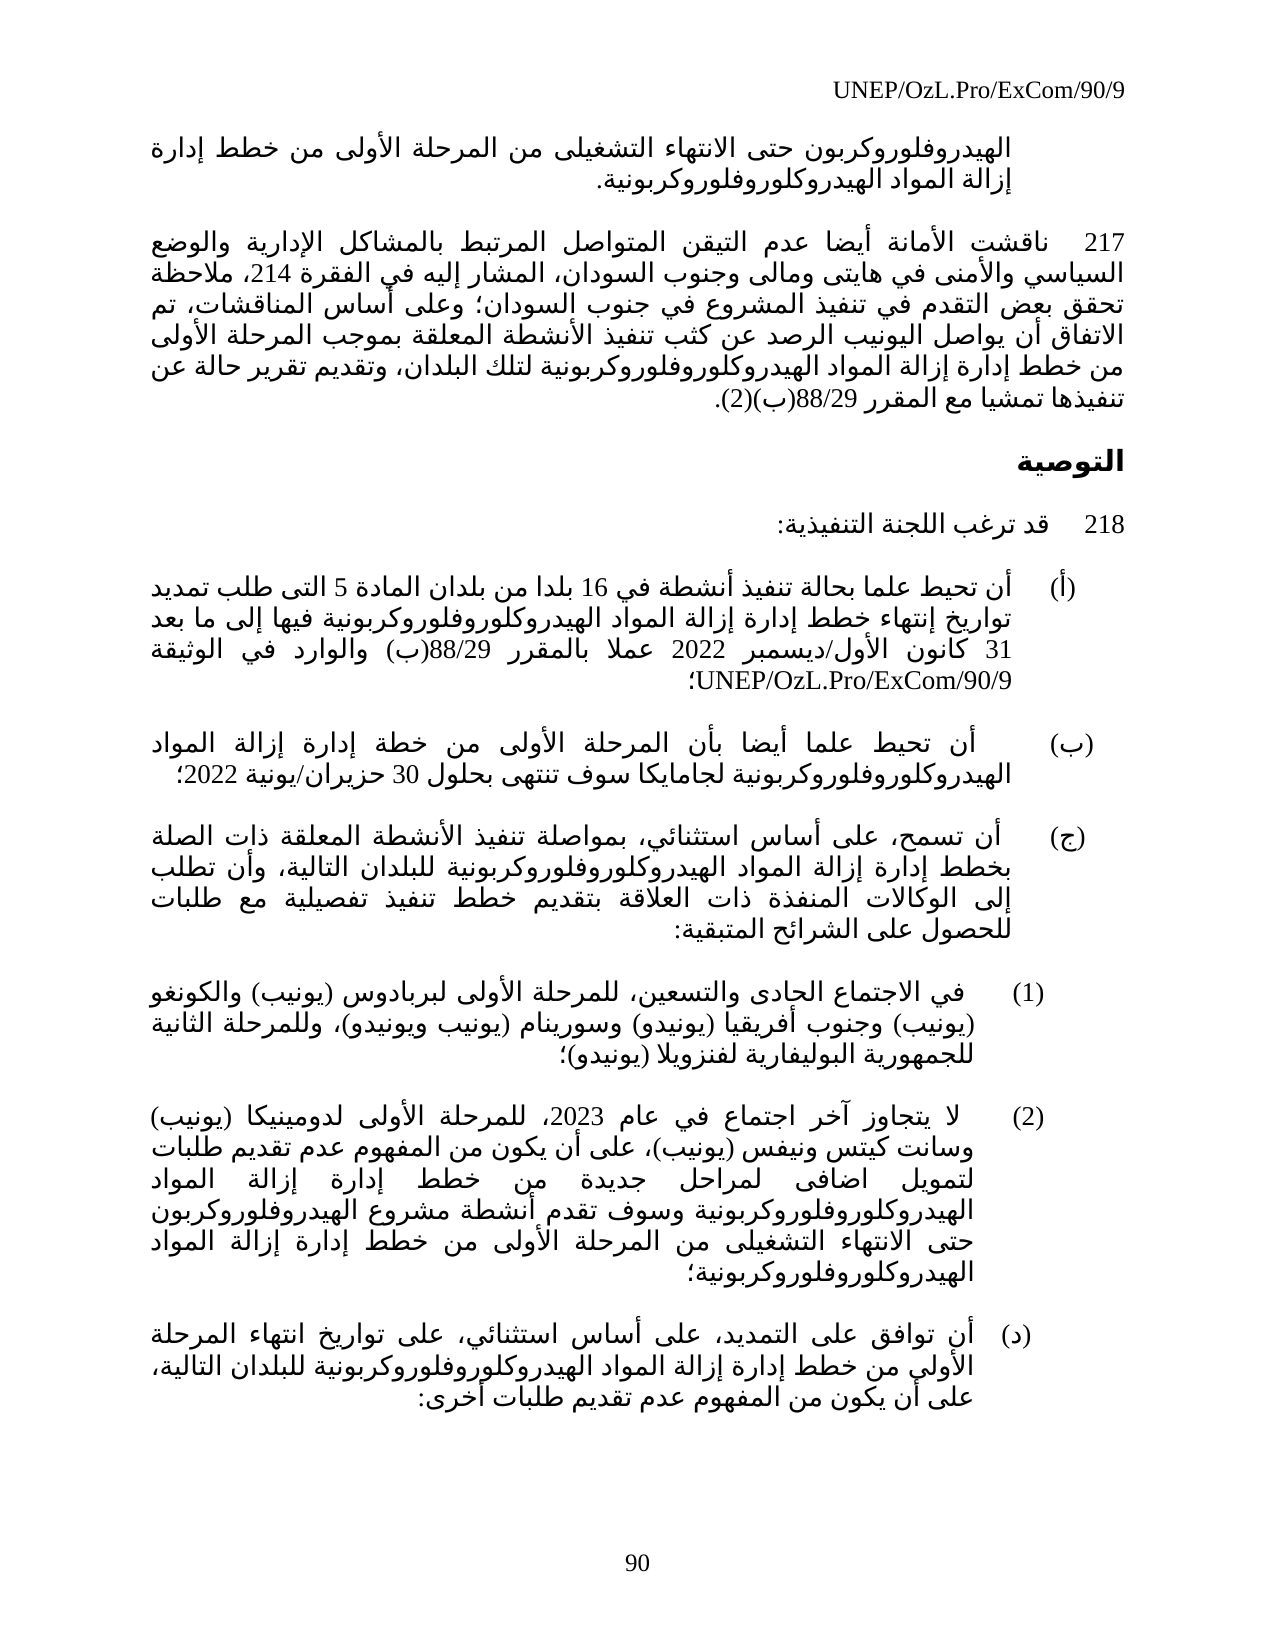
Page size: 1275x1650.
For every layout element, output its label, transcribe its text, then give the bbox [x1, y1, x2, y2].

text التوصية [150, 444, 1125, 477]
list أن تحيط علما بحالة تنفيذ أنشطة في 16 بلدا من بلدان المادة 5 التى طلب تمديد تواريخ إنتهاء خطط إدارة إزالة المواد الهيدروكلوروفلوروكربونية فيها إلى ما بعد 31 كانون الأول/ديسمبر 2022 عملا بالمقرر 88/29(ب) والوارد في الوثيقة UNEP/OzL.Pro/ExCom/90/9؛ [150, 571, 1050, 696]
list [150, 132, 1050, 195]
list لا يتجاوز آخر اجتماع في عام 2023، للمرحلة الأولى لدومينيكا (يونيب) وسانت كيتس ونيفس (يونيب)، على أن يكون من المفهوم عدم تقديم طلبات لتمويل اضافى لمراحل جديدة من خطط إدارة إزالة المواد الهيدروكلوروفلوروكربونية وسوف تقدم أنشطة مشروع الهيدروفلوروكربون حتى الانتهاء التشغيلى من المرحلة الأولى من خطط إدارة إزالة المواد الهيدروكلوروفلوروكربونية؛ [150, 1100, 1012, 1287]
text 217 ناقشت الأمانة أيضا عدم التيقن المتواصل المرتبط بالمشاكل الإدارية والوضع السياسي والأمنى في هايتى ومالى وجنوب السودان، المشار إليه في الفقرة 214، ملاحظة تحقق بعض التقدم في تنفيذ المشروع في جنوب السودان؛ وعلى أساس المناقشات، تم الاتفاق أن يواصل اليونيب الرصد عن كثب تنفيذ الأنشطة المعلقة بموجب المرحلة الأولى من خطط إدارة إزالة المواد الهيدروكلوروفلوروكربونية لتلك البلدان، وتقديم تقرير حالة عن تنفيذها تمشيا مع المقرر 88/29(ب)(2). [150, 226, 1125, 413]
list أن تحيط علما أيضا بأن المرحلة الأولى من خطة إدارة إزالة المواد الهيدروكلوروفلوروكربونية لجامايكا سوف تنتهى بحلول 30 حزيران/يونية 2022؛ [150, 727, 1050, 789]
text 218 قد ترغب اللجنة التنفيذية: [150, 509, 1125, 540]
list أن تسمح، على أساس استثنائي، بمواصلة تنفيذ الأنشطة المعلقة ذات الصلة بخطط إدارة إزالة المواد الهيدروكلوروفلوروكربونية للبلدان التالية، وأن تطلب إلى الوكالات المنفذة ذات العلاقة بتقديم خطط تنفيذ تفصيلية مع طلبات للحصول على الشرائح المتبقية: [150, 820, 1050, 945]
text (د) أن توافق على التمديد، على أساس استثنائي، على تواريخ انتهاء المرحلة الأولى من خطط إدارة إزالة المواد الهيدروكلوروفلوروكربونية للبلدان التالية، على أن يكون من المفهوم عدم تقديم طلبات أخرى: [150, 1318, 1031, 1412]
list في الاجتماع الحادى والتسعين، للمرحلة الأولى لبربادوس (يونيب) والكونغو (يونيب) وجنوب أفريقيا (يونيدو) وسورينام (يونيب ويونيدو)، وللمرحلة الثانية للجمهورية البوليفارية لفنزويلا (يونيدو)؛ [150, 976, 1012, 1069]
